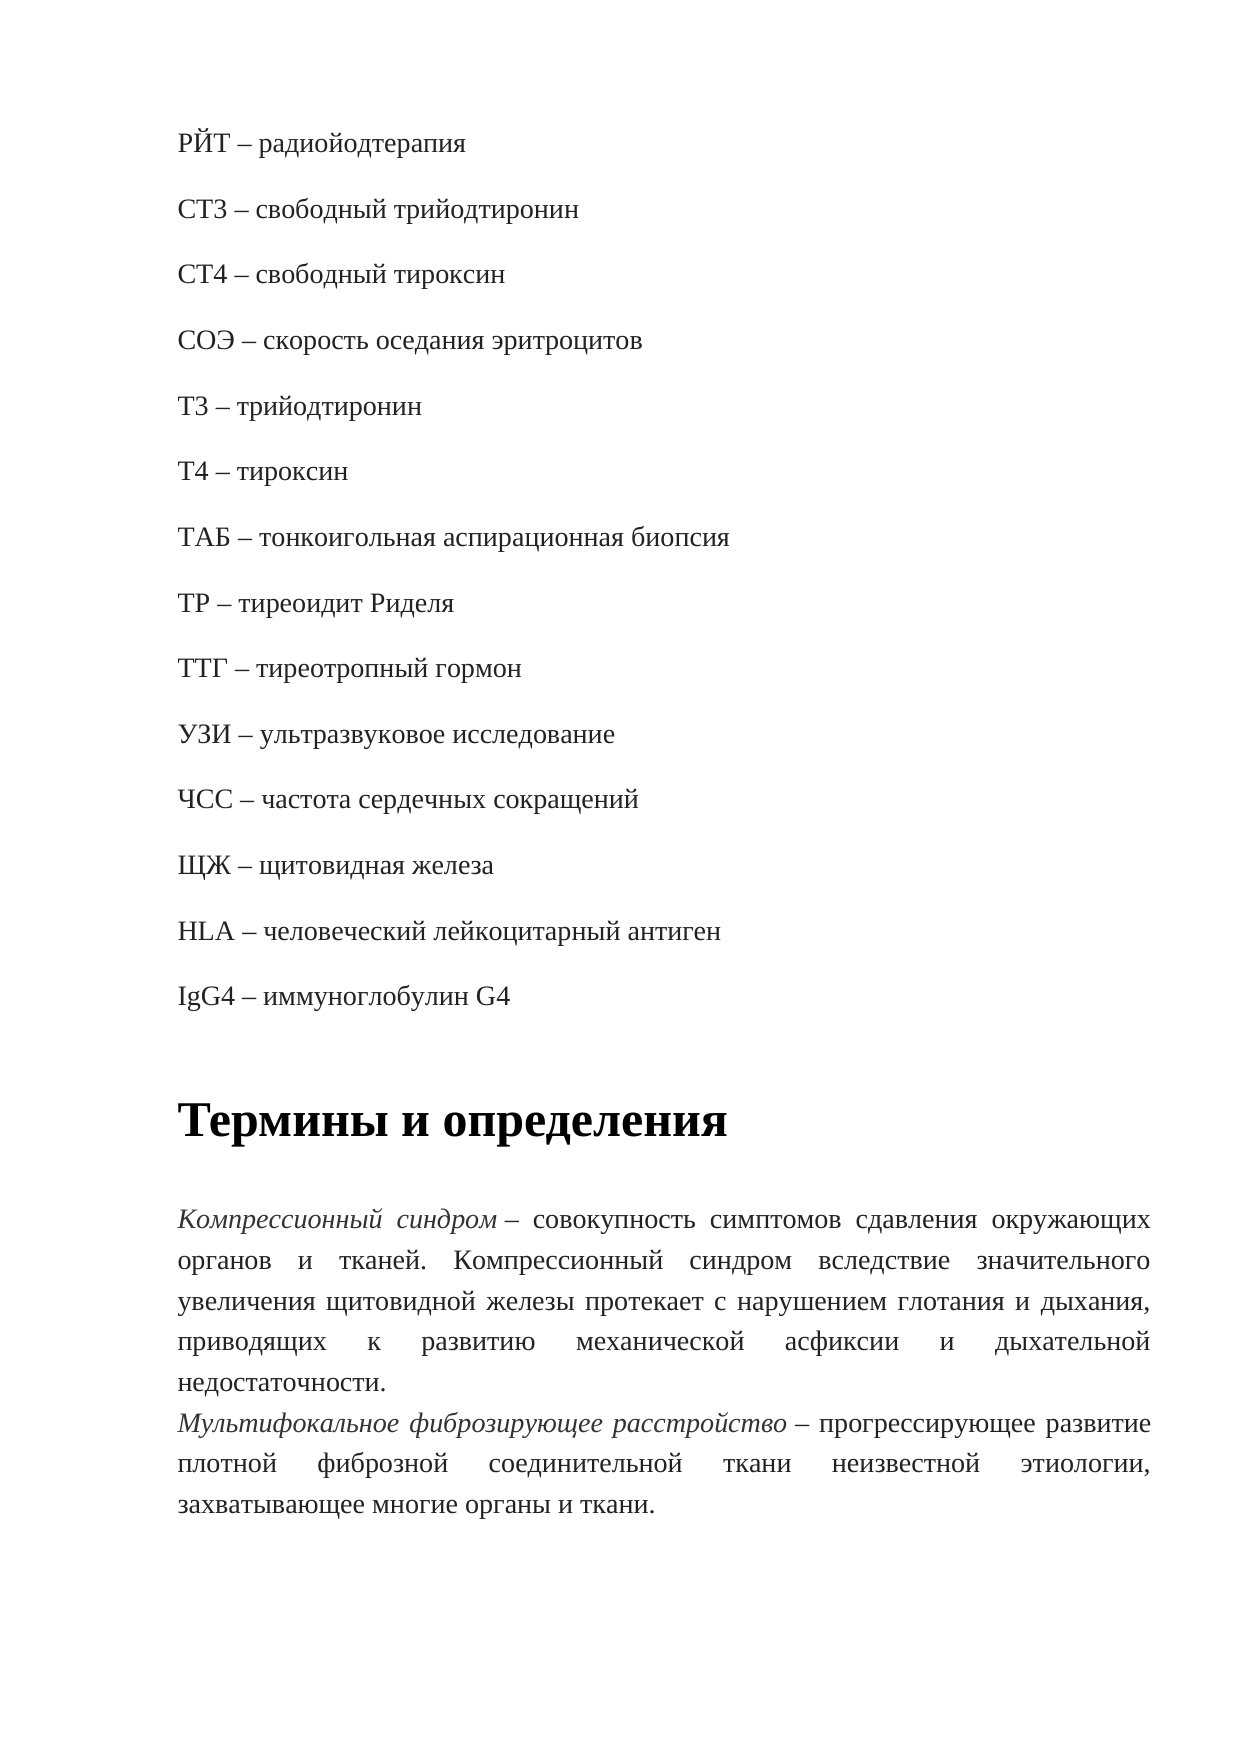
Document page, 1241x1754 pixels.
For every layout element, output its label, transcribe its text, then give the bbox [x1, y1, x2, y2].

text IgG4 – иммуноглобулин G4 [177, 971, 1152, 1012]
text СОЭ – скорость оседания эритроцитов [177, 315, 1152, 356]
text HLA – человеческий лейкоцитарный антиген [177, 906, 1152, 946]
text ЩЖ – щитовидная железа [177, 840, 1152, 881]
text СТ3 – свободный трийодтиронин [177, 184, 1152, 224]
text ТАБ – тонкоигольная аспирационная биопсия [177, 512, 1152, 552]
text РЙТ – радиойодтерапия [177, 118, 1152, 159]
text Термины и определения [177, 1090, 1152, 1147]
text УЗИ – ультразвуковое исследование [177, 709, 1152, 749]
text Компрессионный синдром – совокупность симптомов сдавления окружающих органов и тканей. Компрессионный синдром вследствие значительного увеличения щитовидной железы протекает с нарушением глотания и дыхания, приводящих к развитию механической асфиксии и дыхательной недостаточности. [177, 1194, 1152, 1397]
text ТТГ – тиреотропный гормон [177, 643, 1152, 684]
text ЧСС – частота сердечных сокращений [177, 774, 1152, 815]
text Мультифокальное фиброзирующее расстройство – прогрессирующее развитие плотной фиброзной соединительной ткани неизвестной этиологии, захватывающее многие органы и ткани. [177, 1397, 1152, 1519]
text Т3 – трийодтиронин [177, 381, 1152, 421]
text СТ4 – свободный тироксин [177, 249, 1152, 290]
text Т4 – тироксин [177, 446, 1152, 487]
text ТР – тиреоидит Риделя [177, 577, 1152, 618]
